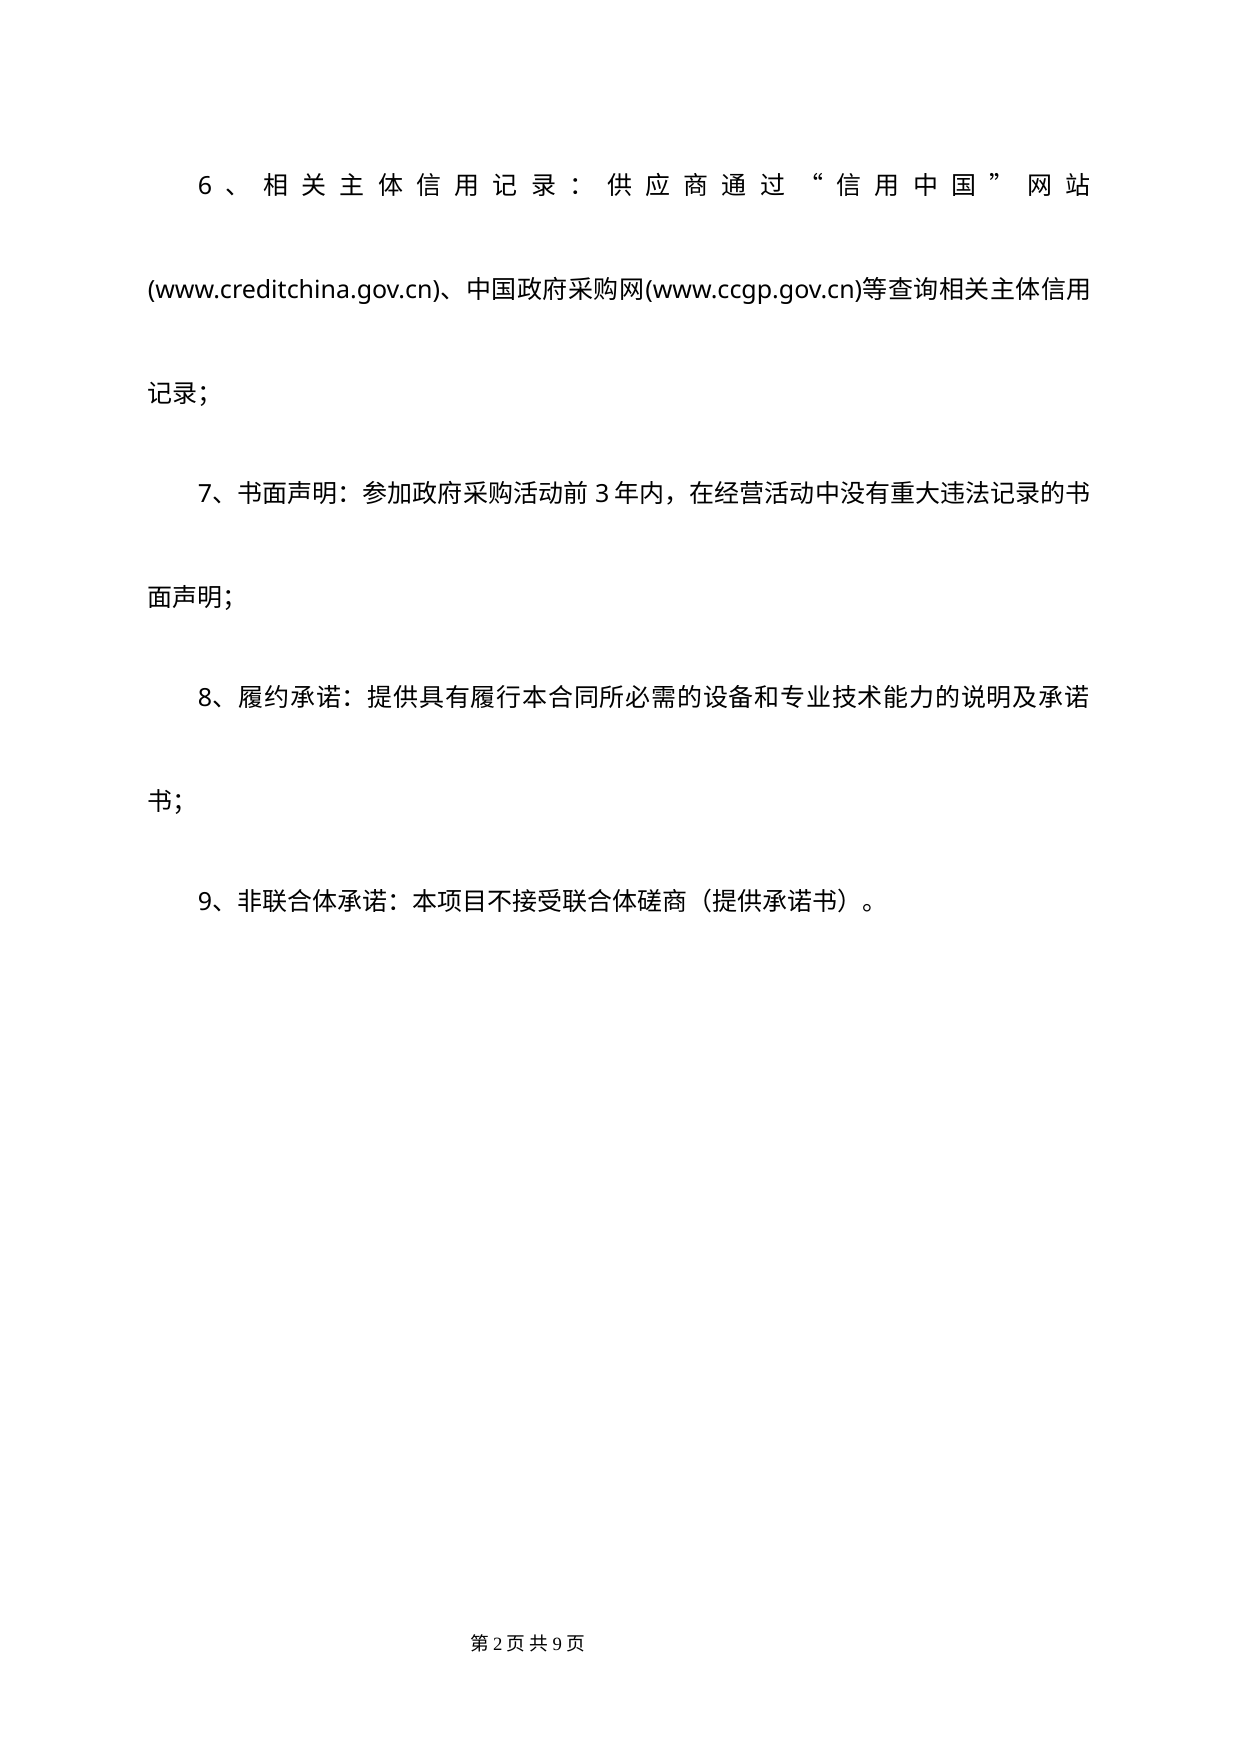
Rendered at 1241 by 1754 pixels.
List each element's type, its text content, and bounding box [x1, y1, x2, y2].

text 8、履约承诺：提供具有履行本合同所必需的设备和专业技术能力的说明及承诺书； [148, 661, 1093, 834]
text 6、相关主体信用记录：供应商通过“信用中国”网站(www.creditchina.gov.cn)、中国政府采购网(www.ccgp.gov.cn)等查询相关主体信用记录； [148, 148, 1093, 426]
text 7、书面声明：参加政府采购活动前3年内，在经营活动中没有重大违法记录的书面声明； [148, 457, 1093, 630]
text 9、非联合体承诺：本项目不接受联合体磋商（提供承诺书）。 [148, 865, 1093, 934]
